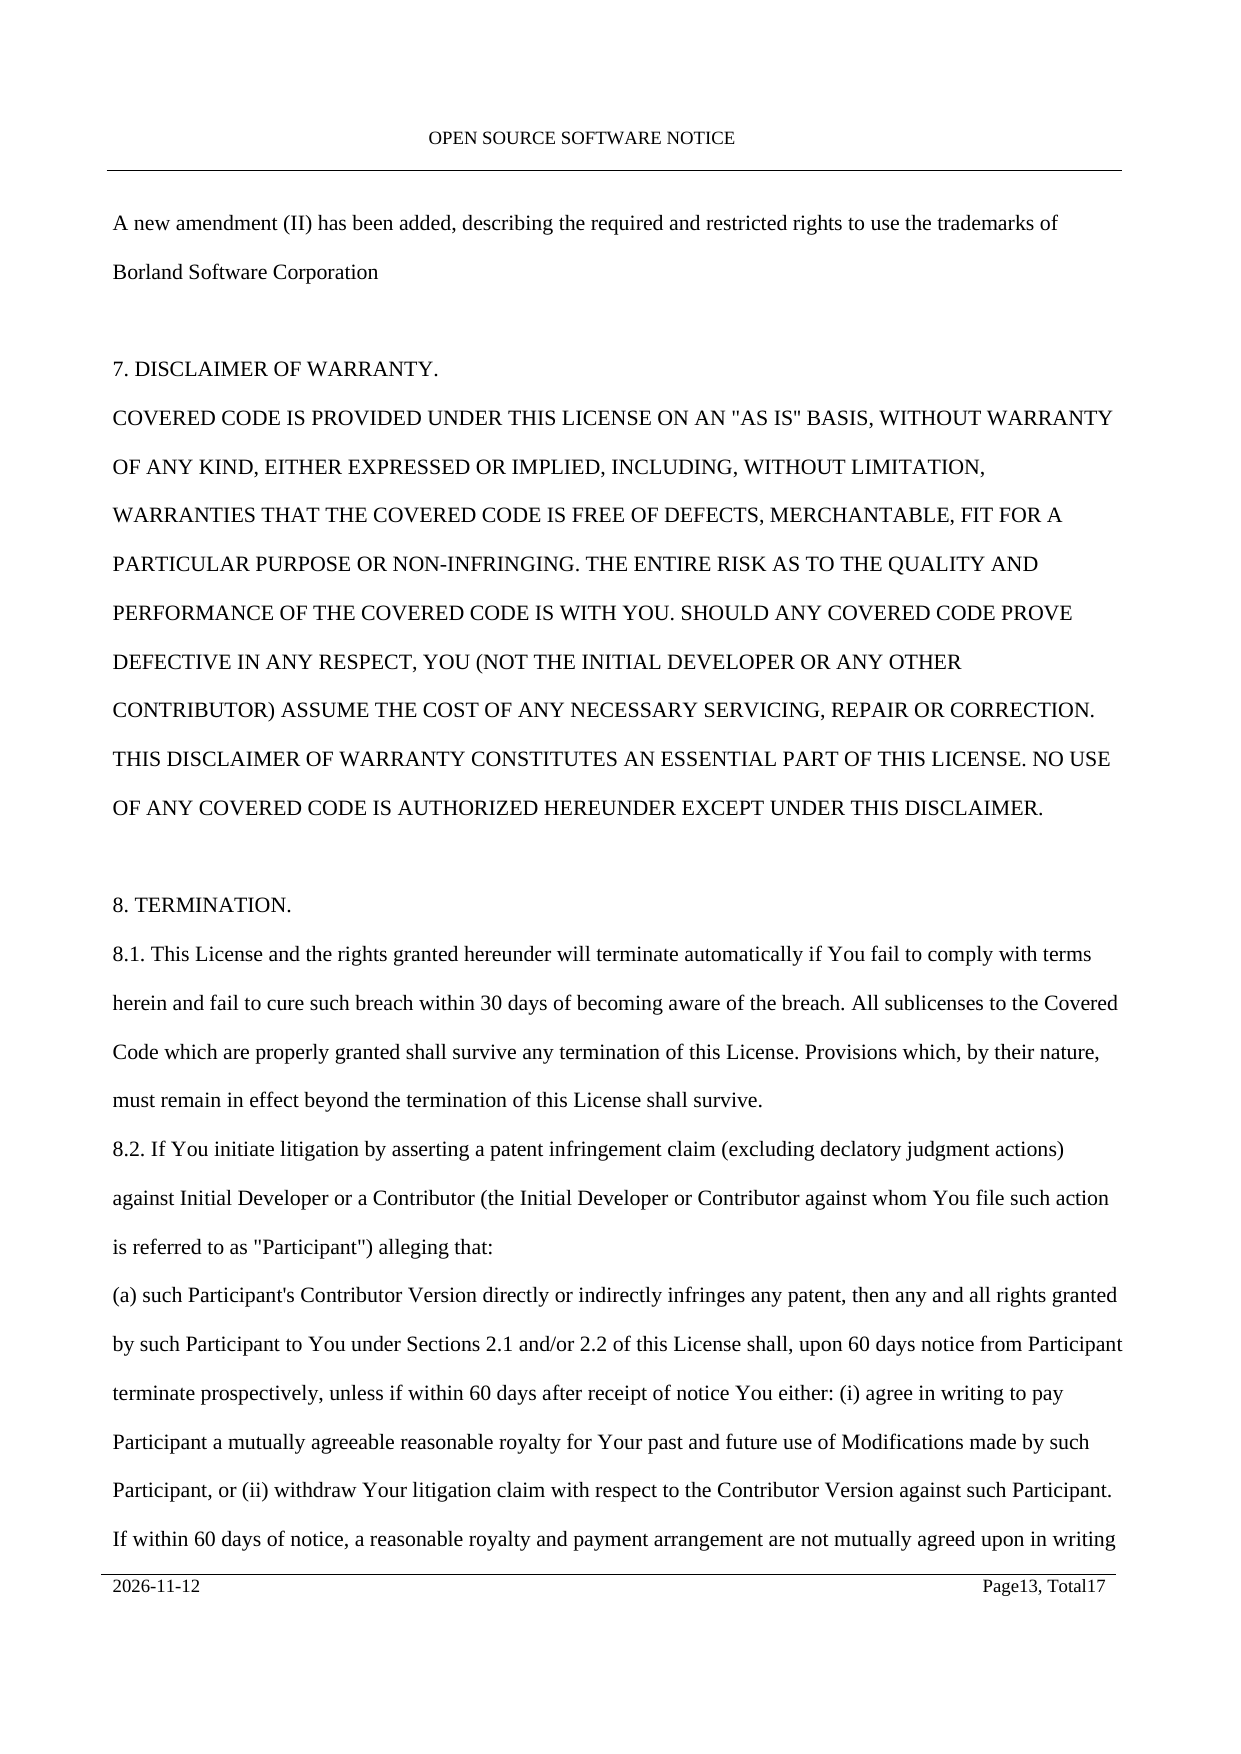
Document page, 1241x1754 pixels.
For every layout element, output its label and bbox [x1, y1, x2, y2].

text [112, 206, 1128, 1555]
